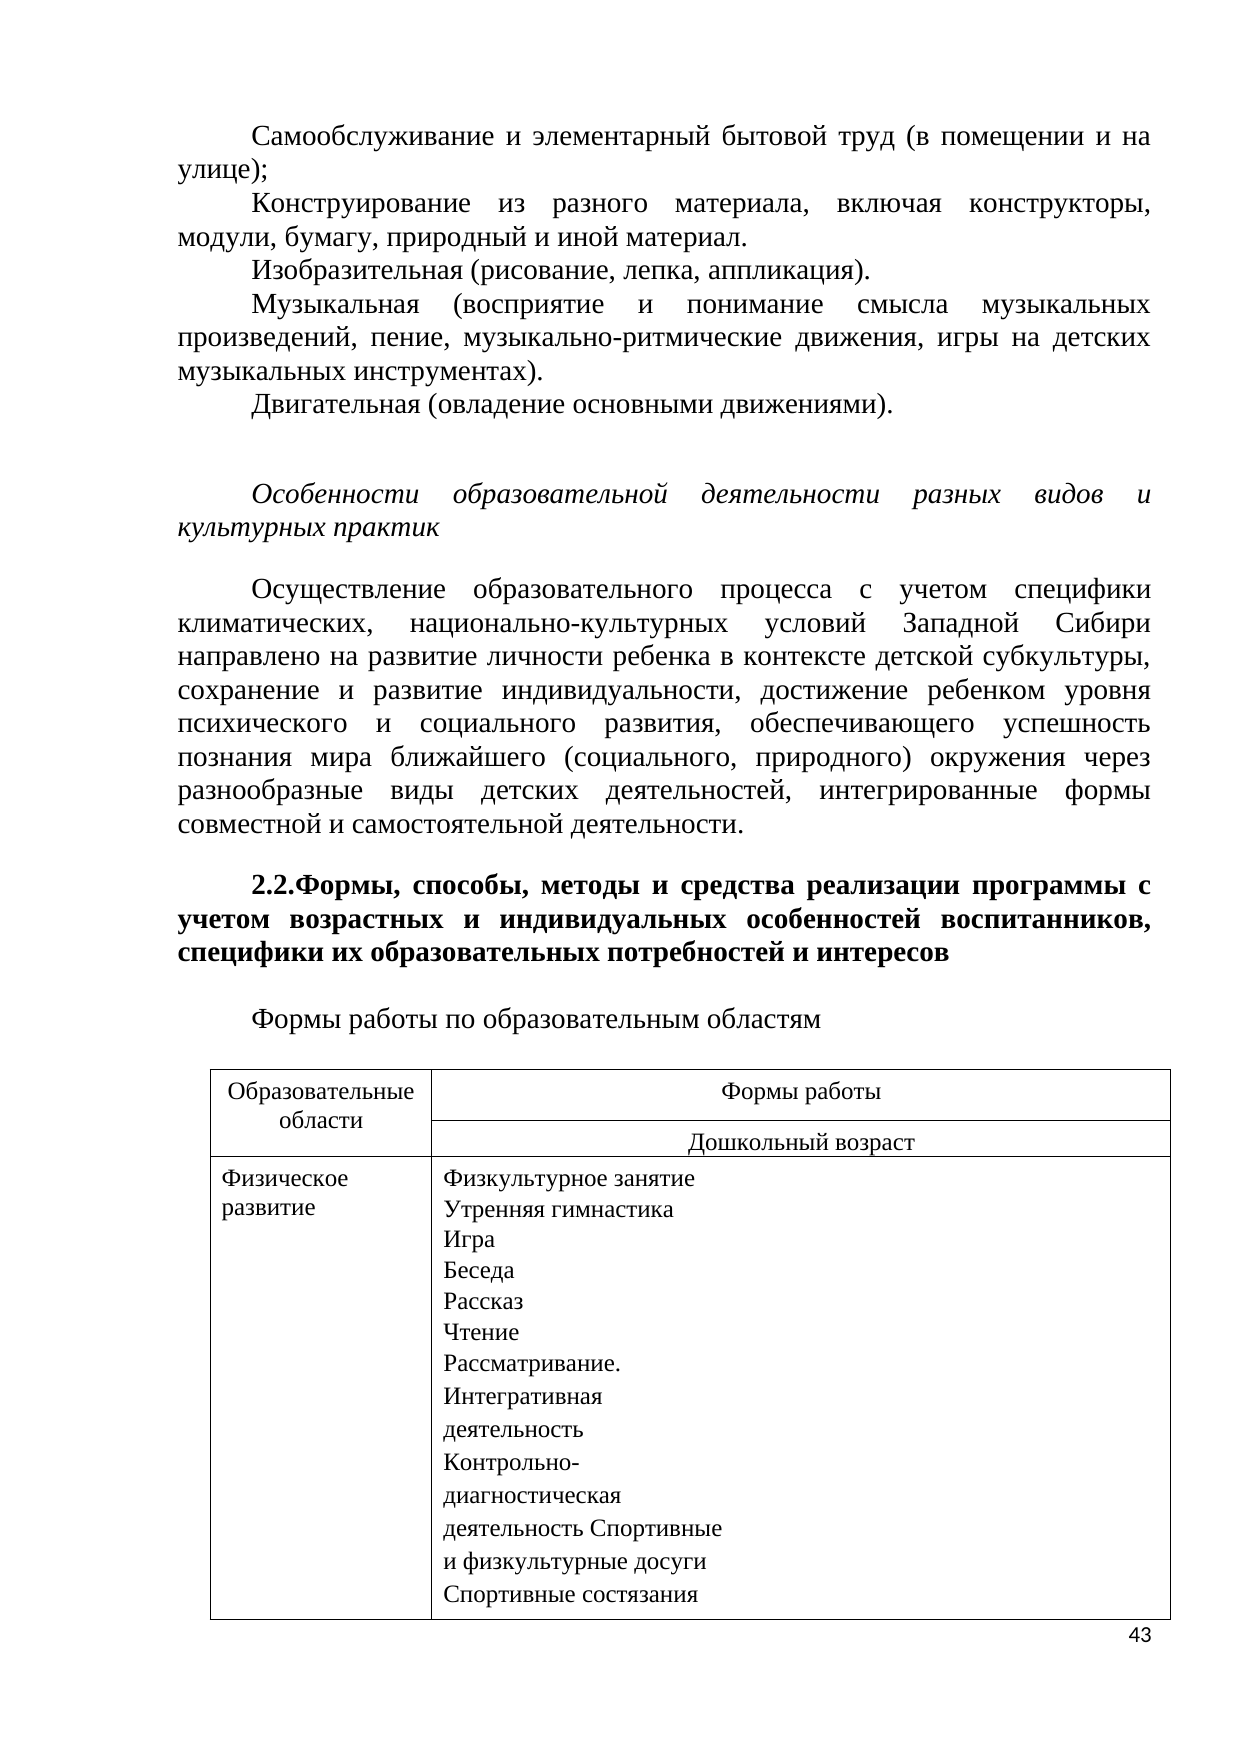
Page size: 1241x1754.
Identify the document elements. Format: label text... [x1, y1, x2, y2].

text Особенности образовательной деятельности разных видов и культурных практик [177, 476, 1152, 543]
text 2.2.Формы, способы, методы и средства реализации программы с учетом возрастных и индивидуальных особенностей воспитанников, специфики их образовательных потребностей и интересов [177, 867, 1152, 968]
table_header Формы работы [432, 1070, 1170, 1120]
text Формы работы по образовательным областям [177, 1002, 1152, 1035]
text Конструирование из разного материала, включая конструкторы, модули, бумагу, природный и иной материал. [177, 185, 1152, 252]
text Осуществление образовательного процесса с учетом специфики климатических, национально-культурных условий Западной Сибири направлено на развитие личности ребенка в контексте детской субкультуры, сохранение и развитие индивидуальности, достижение ребенком уровня психического и социального развития, обеспечивающего успешность познания мира ближайшего (социального, природного) окружения через разнообразные виды детских деятельностей, интегрированные формы совместной и самостоятельной деятельности. [177, 571, 1152, 839]
text Изобразительная (рисование, лепка, аппликация). [177, 252, 1152, 286]
text Музыкальная (восприятие и понимание смысла музыкальных произведений, пение, музыкально-ритмические движения, игры на детских музыкальных инструментах). [177, 286, 1152, 386]
table_cell Дошкольный возраст [432, 1121, 1170, 1156]
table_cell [432, 1157, 1170, 1619]
text Двигательная (овладение основными движениями). [177, 386, 1152, 420]
table_header Образовательные области [211, 1070, 431, 1156]
table_cell Физическое развитие [211, 1157, 431, 1619]
text Самообслуживание и элементарный бытовой труд (в помещении и на улице); [177, 118, 1152, 185]
